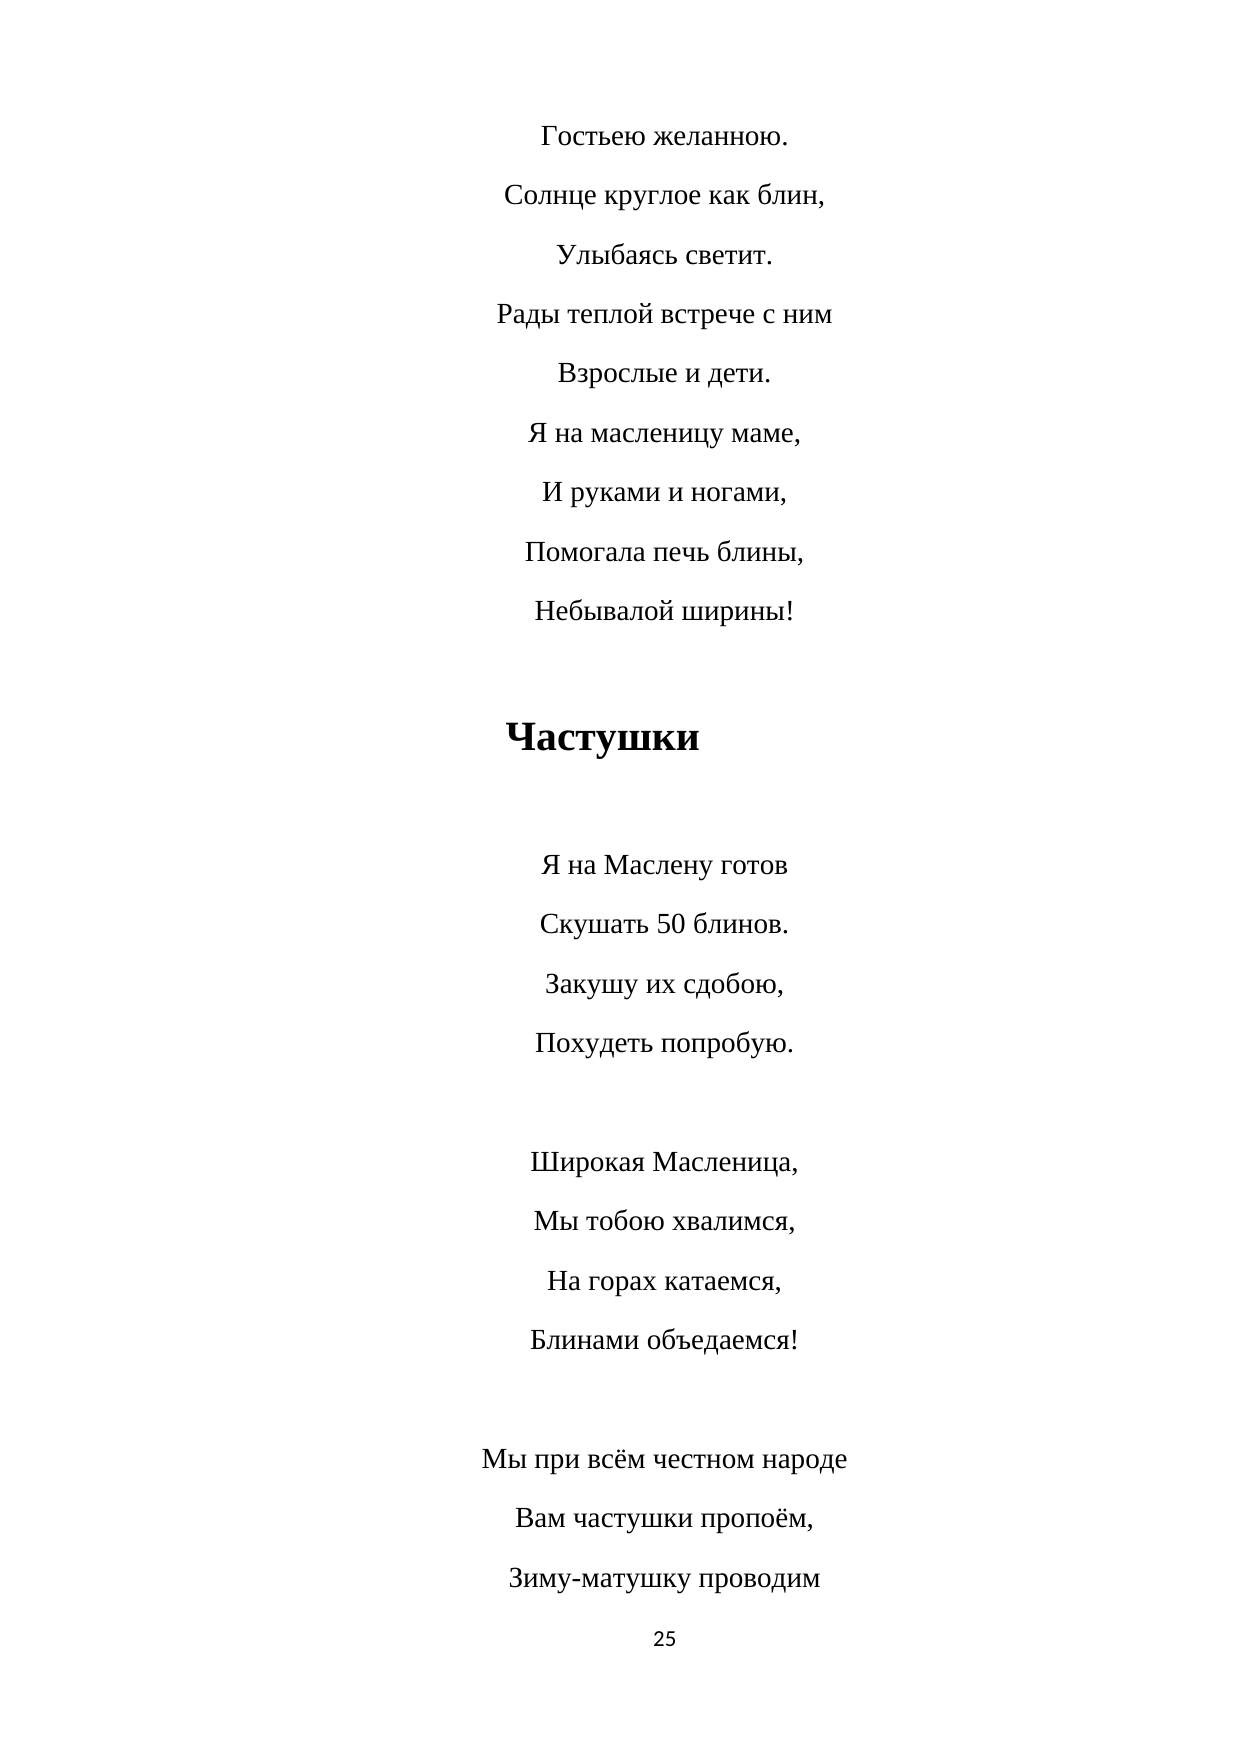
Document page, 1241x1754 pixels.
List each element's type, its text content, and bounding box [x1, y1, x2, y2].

text Рады теплой встрече с ним [177, 296, 1152, 330]
text Мы тобою хвалимся, [177, 1203, 1152, 1237]
text Я на масленицу маме, [177, 415, 1152, 448]
text Взрослые и дети. [177, 356, 1152, 389]
text Частушки [177, 712, 1152, 760]
text Гостьею желанною. [177, 118, 1152, 152]
text Похудеть попробую. [177, 1025, 1152, 1059]
text Я на Маслену готов [177, 847, 1152, 881]
text Небывалой ширины! [177, 593, 1152, 627]
text На горах катаемся, [177, 1263, 1152, 1296]
text Вам частушки пропоём, [177, 1500, 1152, 1534]
text Скушать 50 блинов. [177, 907, 1152, 940]
text Мы при всём честном народе [177, 1441, 1152, 1474]
text Зиму-матушку проводим [177, 1560, 1152, 1593]
text Закушу их сдобою, [177, 966, 1152, 999]
text Улыбаясь светит. [177, 237, 1152, 270]
text И руками и ногами, [177, 474, 1152, 508]
text Солнце круглое как блин, [177, 177, 1152, 211]
text Широкая Масленица, [177, 1144, 1152, 1178]
text Помогала печь блины, [177, 534, 1152, 567]
text Блинами объедаемся! [177, 1322, 1152, 1356]
